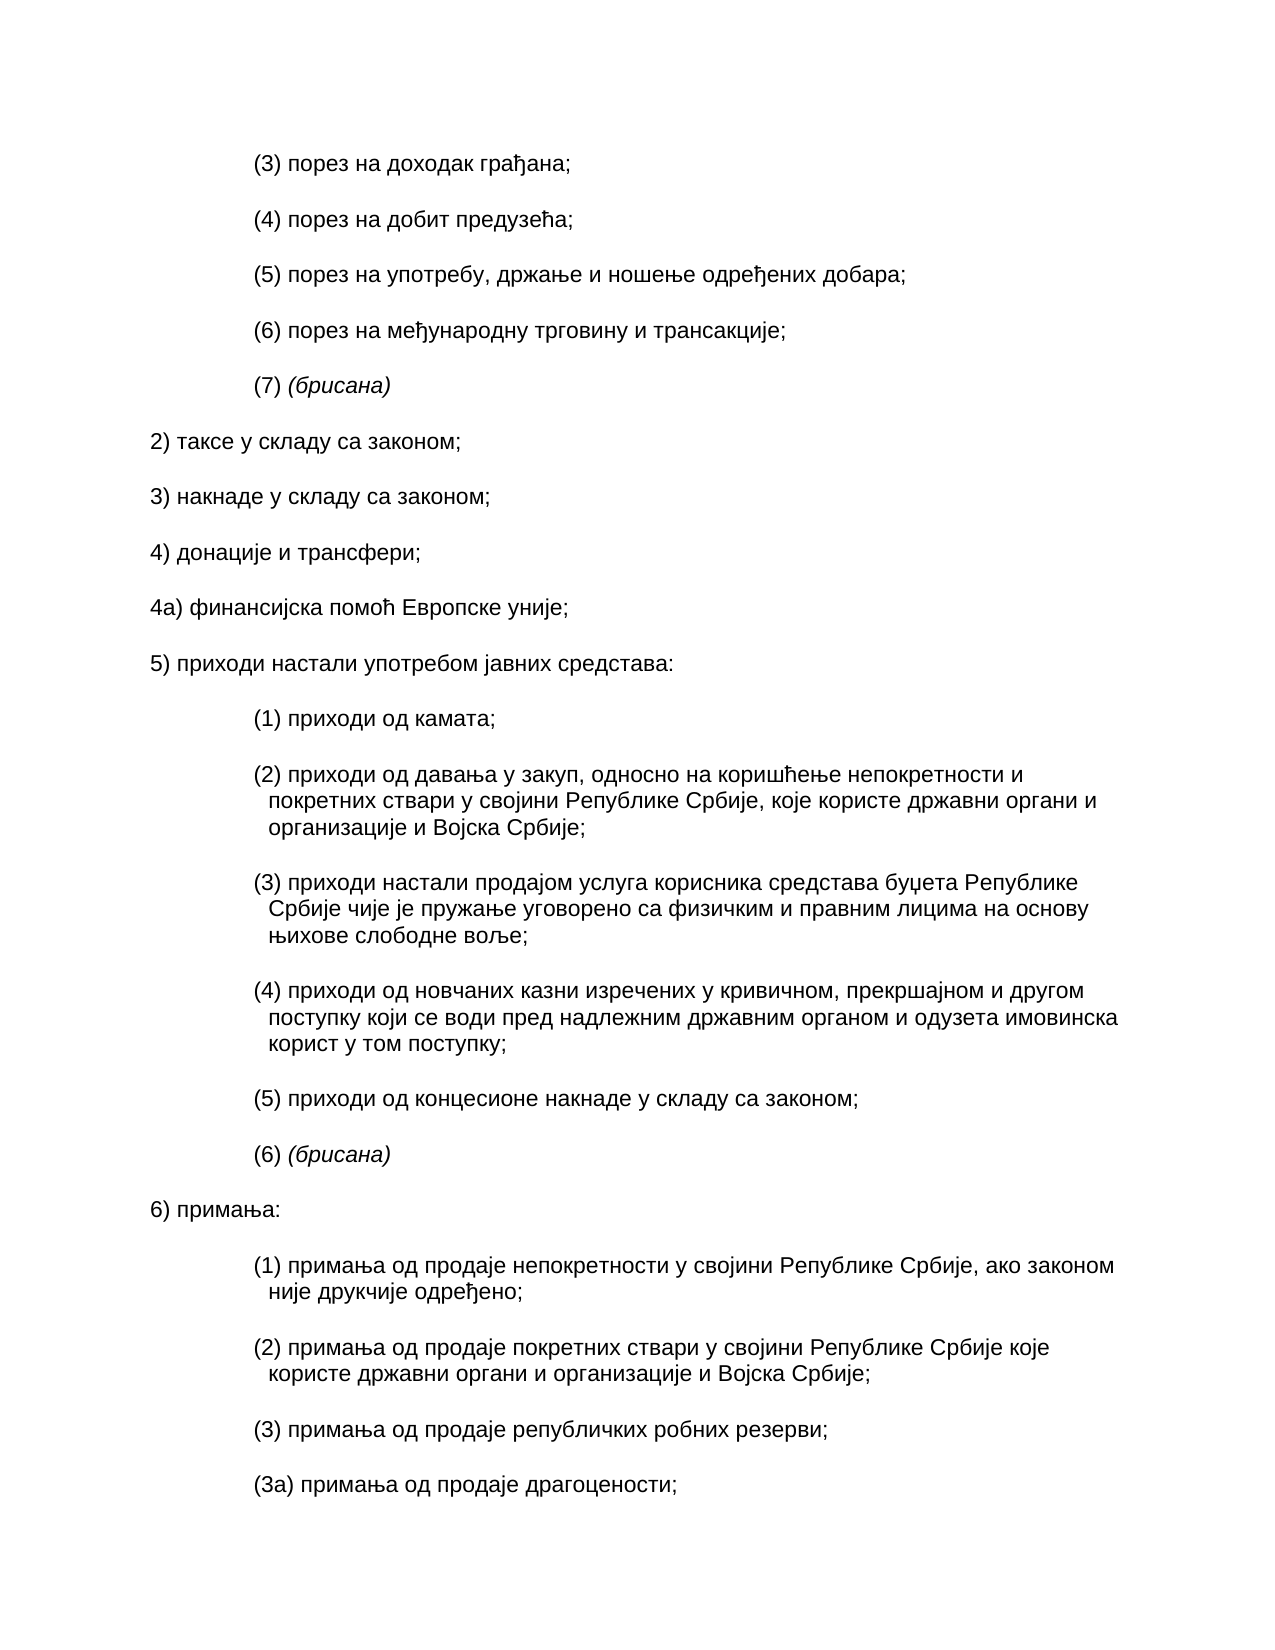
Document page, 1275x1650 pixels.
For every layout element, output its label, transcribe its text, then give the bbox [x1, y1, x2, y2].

text (4) приходи од новчаних казни изречених у кривичном, прекршајном и другом поступку који се води пред надлежним државним органом и одузета имовинска корист у том поступку; [253, 977, 1125, 1056]
text (4) порез на добит предузећа; [253, 206, 1125, 232]
text (5) приходи од концесионе накнаде у складу са законом; [253, 1085, 1125, 1112]
text (6) порез на међународну трговину и трансакције; [253, 317, 1125, 343]
text 4) донације и трансфери; [150, 539, 1125, 565]
text (3) приходи настали продајом услуга корисника средстава буџета Републике Србије чије је пружање уговорено са физичким и правним лицима на основу њихове слободне воље; [253, 869, 1125, 948]
text 2) таксе у складу са законом; [150, 428, 1125, 454]
text 4а) финансијска помоћ Европске уније; [150, 594, 1125, 621]
text (6) (брисана) [253, 1141, 1125, 1167]
text 6) примања: [150, 1196, 1125, 1223]
text (2) приходи од давања у закуп, односно на коришћење непокретности и покретних ствари у својини Републике Србије, које користе државни органи и организације и Војска Србије; [253, 761, 1125, 840]
text (7) (брисана) [253, 372, 1125, 398]
text (1) примања од продаје непокретности у својини Републике Србије, ако законом није друкчије одређено; [253, 1252, 1125, 1305]
text (3) порез на доходак грађана; [253, 150, 1125, 176]
text (3) примања од продаје републичких робних резерви; [253, 1416, 1125, 1442]
text 5) приходи настали употребом јавних средстава: [150, 650, 1125, 676]
text (1) приходи од камата; [253, 705, 1125, 732]
text 3) накнаде у складу са законом; [150, 483, 1125, 509]
text (5) порез на употребу, држање и ношење одређених добара; [253, 261, 1125, 287]
text (2) примања од продаје покретних ствари у својини Републике Србије које користе државни органи и организације и Војска Србије; [253, 1334, 1125, 1387]
text (3а) примања од продаје драгоцености; [253, 1471, 1125, 1498]
